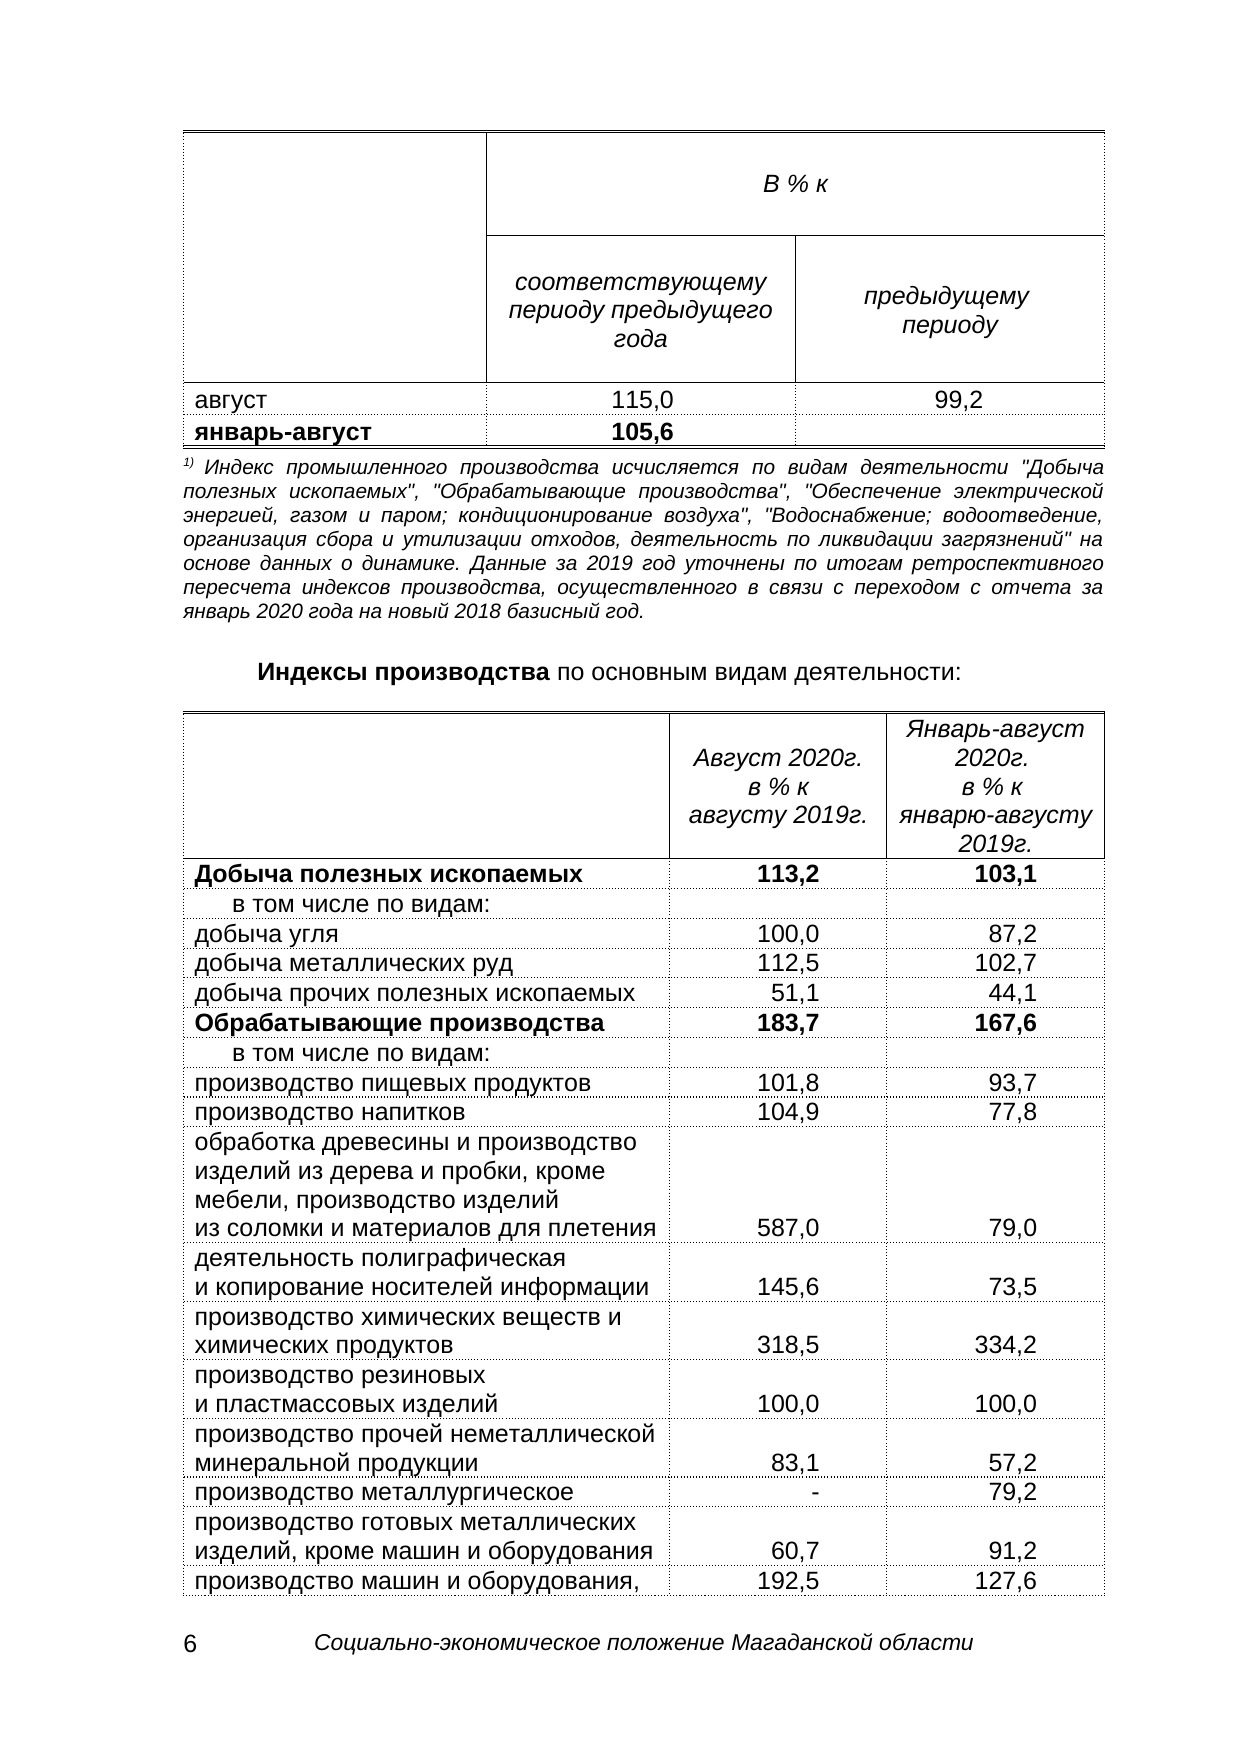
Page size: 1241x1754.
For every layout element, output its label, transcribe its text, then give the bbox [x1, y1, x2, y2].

table_cell [887, 888, 1104, 918]
table_cell август [183, 383, 486, 413]
table_cell Добыча полезных ископаемых [183, 859, 670, 888]
table_cell - [670, 1476, 887, 1506]
table_cell 79,2 [887, 1476, 1104, 1506]
table_cell 79,0 [887, 1126, 1104, 1242]
table_cell добыча прочих полезных ископаемых [183, 977, 670, 1007]
table_cell 101,8 [670, 1067, 887, 1096]
table_cell 100,0 [887, 1359, 1104, 1418]
table_cell добыча металлических руд [183, 948, 670, 977]
table_cell 51,1 [670, 977, 887, 1007]
table_cell 105,6 [486, 414, 795, 445]
table_cell 183,7 [670, 1007, 887, 1037]
table_header В % к [487, 133, 1104, 235]
table_cell 318,5 [670, 1301, 887, 1359]
table_cell 100,0 [670, 1359, 887, 1418]
table_cell 103,1 [887, 859, 1104, 888]
table_cell в том числе по видам: [183, 1037, 670, 1067]
table_cell производство готовых металлических изделий, кроме машин и оборудования [183, 1506, 670, 1565]
table_header [183, 714, 669, 858]
table_cell 91,2 [887, 1506, 1104, 1565]
table_cell производство машин и оборудования, не включенных в другие группировки [183, 1565, 670, 1594]
table_cell [795, 414, 1104, 445]
table_cell соответствующему периоду предыдущего года [487, 236, 795, 382]
table_cell 73,5 [887, 1242, 1104, 1301]
table_cell обработка древесины и производство изделий из дерева и пробки, кроме мебели, производство изделий из соломки и материалов для плетения [183, 1126, 670, 1242]
table_cell 57,2 [887, 1418, 1104, 1476]
table_cell 77,8 [887, 1096, 1104, 1126]
table_cell 587,0 [670, 1126, 887, 1242]
table_cell 127,6 [887, 1565, 1104, 1594]
table_cell 145,6 [670, 1242, 887, 1301]
table_cell 167,6 [887, 1007, 1104, 1037]
table_cell производство прочей неметаллической минеральной продукции [183, 1418, 670, 1476]
table_cell производство пищевых продуктов [183, 1067, 670, 1096]
table_cell 87,2 [887, 918, 1104, 947]
table_cell деятельность полиграфическая и копирование носителей информации [183, 1242, 670, 1301]
table_cell 44,1 [887, 977, 1104, 1007]
table_cell 113,2 [670, 859, 887, 888]
table_cell 102,7 [887, 948, 1104, 977]
table_cell производство химических веществ и химических продуктов [183, 1301, 670, 1359]
table_cell в том числе по видам: [183, 888, 670, 918]
table_cell [670, 888, 887, 918]
table_cell январь-август [183, 414, 486, 445]
table_cell Обрабатывающие производства [183, 1007, 670, 1037]
table_cell предыдущему периоду [796, 236, 1104, 382]
table_cell производство металлургическое [183, 1476, 670, 1506]
table_header Январь-август 2020г. в % к январю-августу 2019г. [887, 714, 1104, 858]
table_cell 93,7 [887, 1067, 1104, 1096]
text 1) Индекс промышленного производства исчисляется по видам деятельности "Добыча полезных ископаемых", "Обрабатывающие производства", "Обеспечение электрической энергией, газом и паром; кондиционирование воздуха", "Водоснабжение; водоотведение, организация сбора и утилизации отходов, деятельность по ликвидации загрязнений" на основе данных о динамике. Данные за 2019 год уточнены по итогам ретроспективного пересчета индексов производства, осуществленного в связи с переходом с отчета за январь 2020 года на новый 2018 базисный год. [183, 455, 1104, 622]
table_cell [670, 1037, 887, 1067]
table_header [183, 133, 486, 382]
table_cell 334,2 [887, 1301, 1104, 1359]
table_cell 192,5 [670, 1565, 887, 1594]
text Индексы производства по основным видам деятельности: [183, 657, 1104, 686]
table_cell [887, 1037, 1104, 1067]
table_cell 83,1 [670, 1418, 887, 1476]
table_cell 104,9 [670, 1096, 887, 1126]
table_cell 100,0 [670, 918, 887, 947]
table_cell производство резиновых и пластмассовых изделий [183, 1359, 670, 1418]
table_header Август 2020г. в % к августу 2019г. [670, 714, 886, 858]
table_cell 60,7 [670, 1506, 887, 1565]
table_cell добыча угля [183, 918, 670, 947]
table_cell 115,0 [486, 383, 795, 413]
table_cell 112,5 [670, 948, 887, 977]
table_cell 99,2 [795, 383, 1104, 413]
table_cell производство напитков [183, 1096, 670, 1126]
